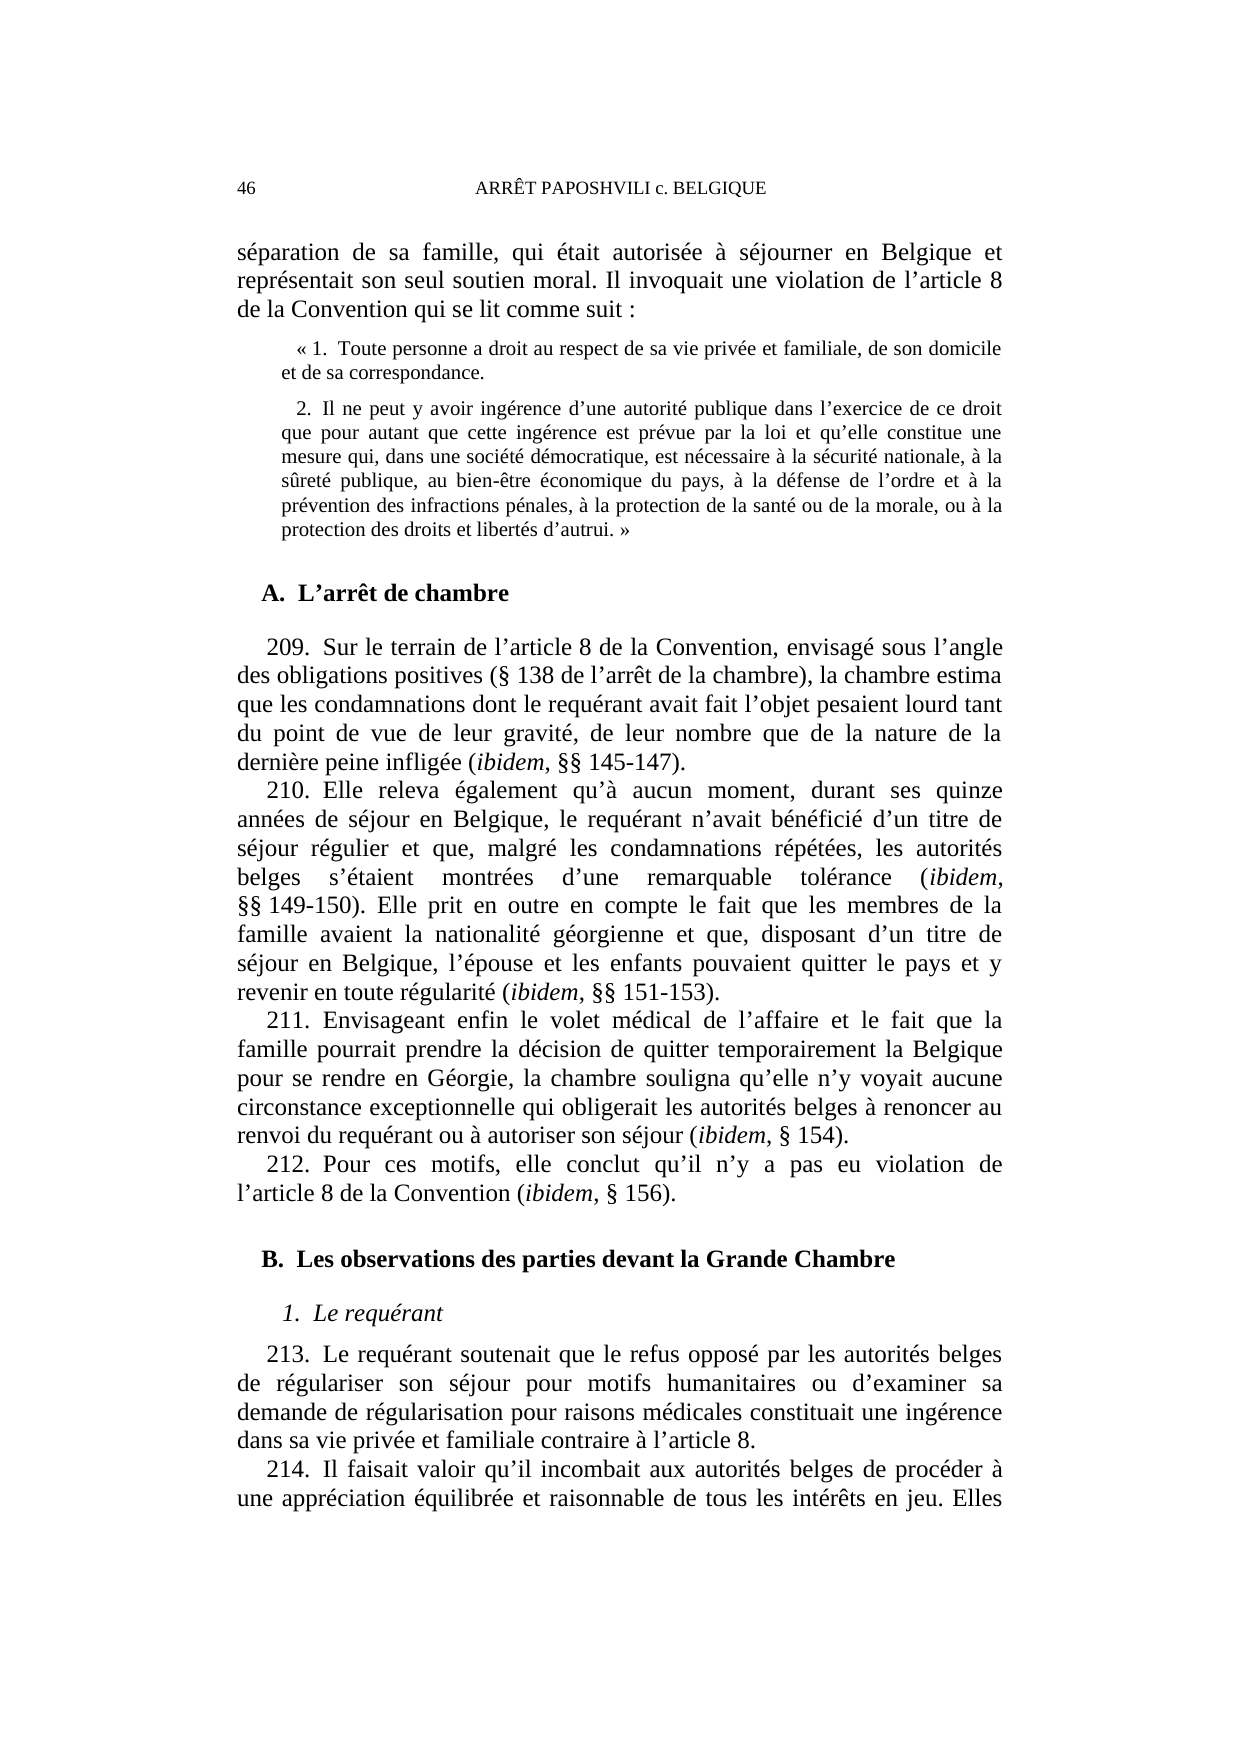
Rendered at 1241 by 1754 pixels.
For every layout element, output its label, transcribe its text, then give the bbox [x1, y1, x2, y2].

text 209. Sur le terrain de l’article 8 de la Convention, envisagé sous l’angle des obligations positives (§ 138 de l’arrêt de la chambre), la chambre estima que les condamnations dont le requérant avait fait l’objet pesaient lourd tant du point de vue de leur gravité, de leur nombre que de la nature de la dernière peine infligée (ibidem, §§ 145-147). [237, 632, 1003, 776]
text « 1. Toute personne a droit au respect de sa vie privée et familiale, de son domicile et de sa correspondance. [281, 336, 1003, 384]
text 211. Envisageant enfin le volet médical de l’affaire et le fait que la famille pourrait prendre la décision de quitter temporairement la Belgique pour se rendre en Géorgie, la chambre souligna qu’elle n’y voyait aucune circonstance exceptionnelle qui obligerait les autorités belges à renoncer au renvoi du requérant ou à autoriser son séjour (ibidem, § 154). [237, 1006, 1003, 1149]
subtitle A. L’arrêt de chambre [261, 578, 1003, 607]
text 2. Il ne peut y avoir ingérence d’une autorité publique dans l’exercice de ce droit que pour autant que cette ingérence est prévue par la loi et qu’elle constitue une mesure qui, dans une société démocratique, est nécessaire à la sécurité nationale, à la sûreté publique, au bien-être économique du pays, à la défense de l’ordre et à la prévention des infractions pénales, à la protection de la santé ou de la morale, ou à la protection des droits et libertés d’autrui. » [281, 396, 1003, 541]
text 210. Elle releva également qu’à aucun moment, durant ses quinze années de séjour en Belgique, le requérant n’avait bénéficié d’un titre de séjour régulier et que, malgré les condamnations répétées, les autorités belges s’étaient montrées d’une remarquable tolérance (ibidem, §§ 149-150). Elle prit en outre en compte le fait que les membres de la famille avaient la nationalité géorgienne et que, disposant d’un titre de séjour en Belgique, l’épouse et les enfants pouvaient quitter le pays et y revenir en toute régularité (ibidem, §§ 151-153). [237, 776, 1003, 1006]
subtitle 1. Le requérant [282, 1298, 1003, 1327]
subtitle B. Les observations des parties devant la Grande Chambre [261, 1244, 1003, 1273]
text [237, 1454, 1003, 1512]
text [237, 237, 1003, 323]
text 212. Pour ces motifs, elle conclut qu’il n’y a pas eu violation de l’article 8 de la Convention (ibidem, § 156). [237, 1149, 1003, 1207]
text 213. Le requérant soutenait que le refus opposé par les autorités belges de régulariser son séjour pour motifs humanitaires ou d’examiner sa demande de régularisation pour raisons médicales constituait une ingérence dans sa vie privée et familiale contraire à l’article 8. [237, 1339, 1003, 1454]
